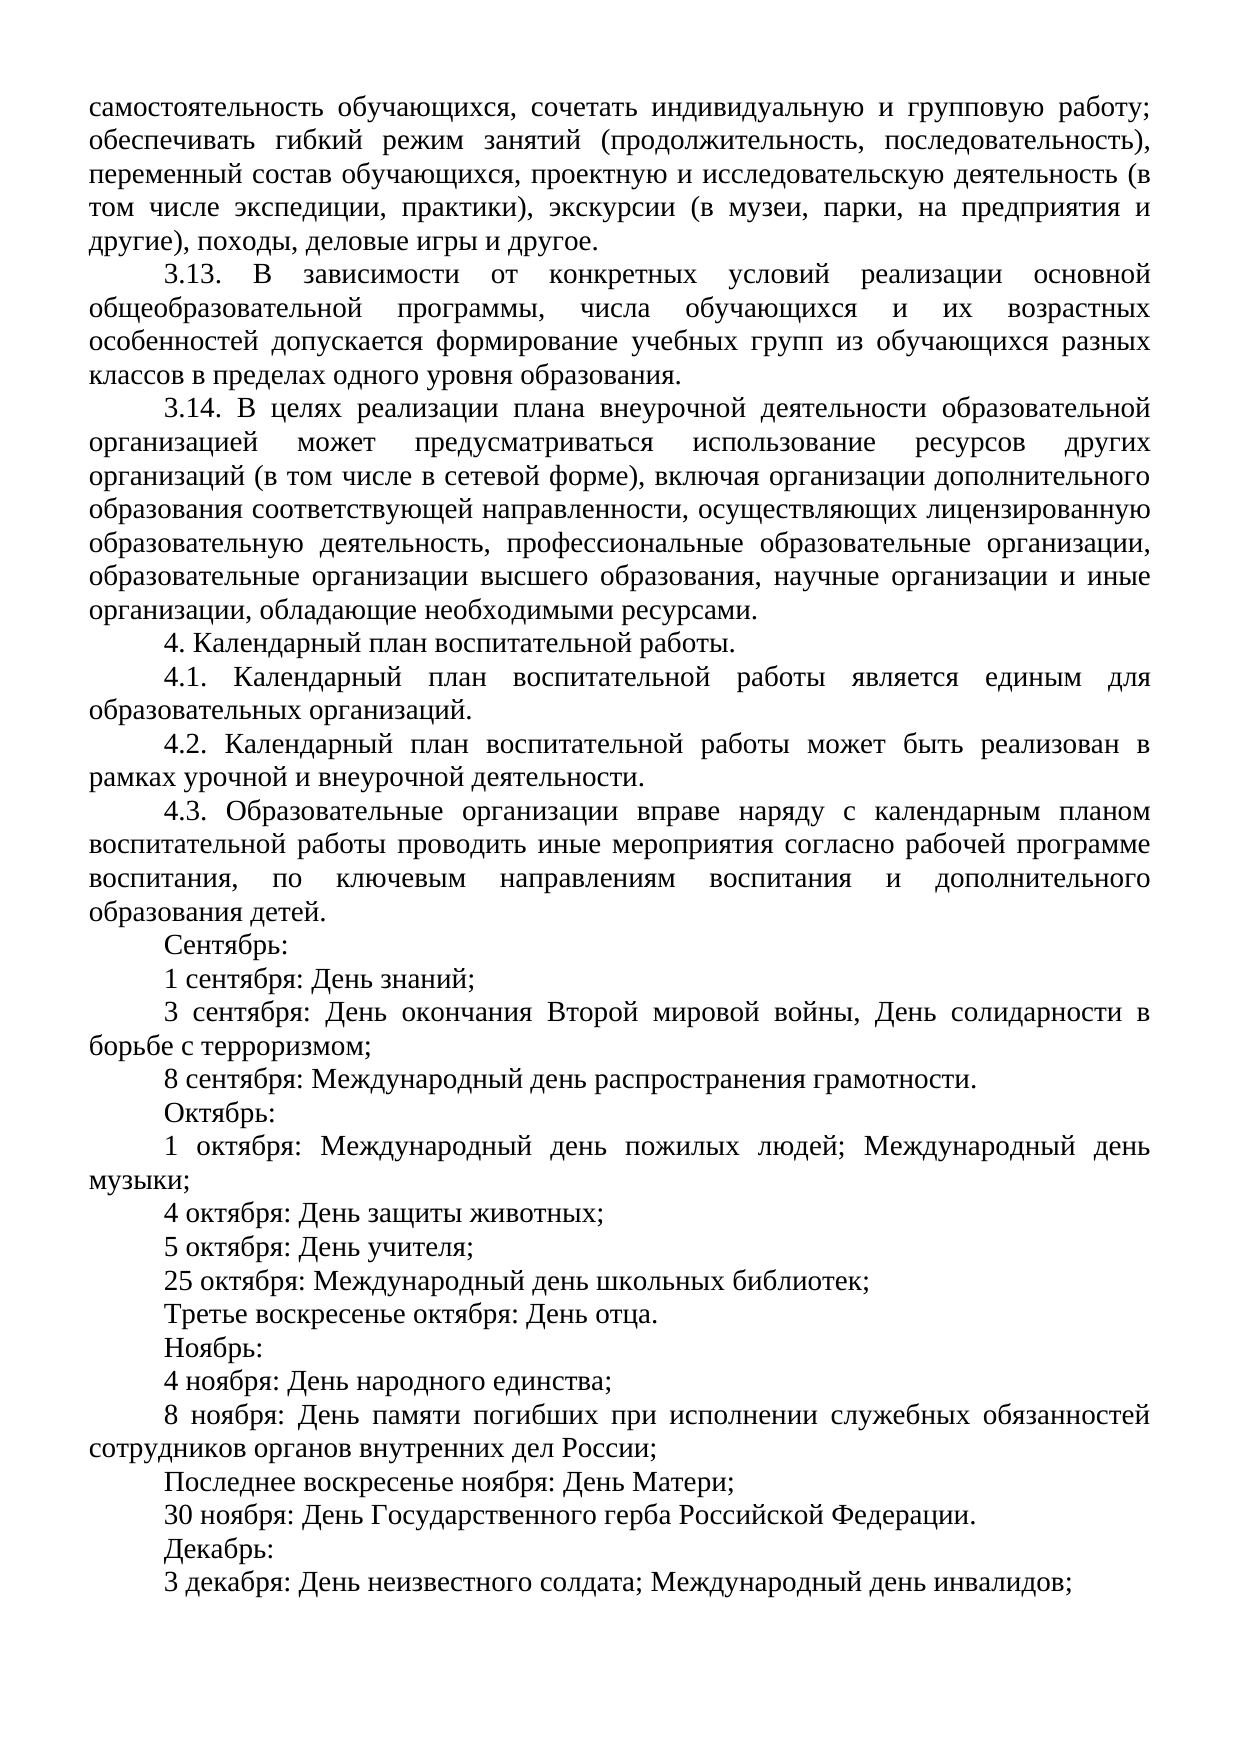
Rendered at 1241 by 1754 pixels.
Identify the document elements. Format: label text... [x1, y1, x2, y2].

text 3.14. В целях реализации плана внеурочной деятельности образовательной организацией может предусматриваться использование ресурсов других организаций (в том числе в сетевой форме), включая организации дополнительного образования соответствующей направленности, осуществляющих лицензированную образовательную деятельность, профессиональные образовательные организации, образовательные организации высшего образования, научные организации и иные организации, обладающие необходимыми ресурсами. [88, 391, 1152, 625]
text 4 ноября: День народного единства; [88, 1363, 1152, 1397]
text 5 октября: День учителя; [88, 1229, 1152, 1263]
text Третье воскресенье октября: День отца. [88, 1296, 1152, 1330]
text 8 ноября: День памяти погибших при исполнении служебных обязанностей сотрудников органов внутренних дел России; [88, 1397, 1152, 1464]
text 4 октября: День защиты животных; [88, 1196, 1152, 1229]
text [88, 89, 1152, 256]
text 1 октября: Международный день пожилых людей; Международный день музыки; [88, 1128, 1152, 1196]
text 4.2. Календарный план воспитательной работы может быть реализован в рамках урочной и внеурочной деятельности. [88, 726, 1152, 793]
text Декабрь: [88, 1531, 1152, 1564]
text 3.13. В зависимости от конкретных условий реализации основной общеобразовательной программы, числа обучающихся и их возрастных особенностей допускается формирование учебных групп из обучающихся разных классов в пределах одного уровня образования. [88, 256, 1152, 391]
text Октябрь: [88, 1095, 1152, 1128]
text 3 сентября: День окончания Второй мировой войны, День солидарности в борьбе с терроризмом; [88, 994, 1152, 1061]
text 4. Календарный план воспитательной работы. [88, 625, 1152, 659]
text 8 сентября: Международный день распространения грамотности. [88, 1061, 1152, 1095]
text 4.1. Календарный план воспитательной работы является единым для образовательных организаций. [88, 659, 1152, 726]
text 3 декабря: День неизвестного солдата; Международный день инвалидов; [88, 1564, 1152, 1598]
text 30 ноября: День Государственного герба Российской Федерации. [88, 1497, 1152, 1531]
text Ноябрь: [88, 1330, 1152, 1363]
text 1 сентября: День знаний; [88, 961, 1152, 994]
text Сентябрь: [88, 927, 1152, 961]
text Последнее воскресенье ноября: День Матери; [88, 1464, 1152, 1497]
text 25 октября: Международный день школьных библиотек; [88, 1263, 1152, 1296]
text 4.3. Образовательные организации вправе наряду с календарным планом воспитательной работы проводить иные мероприятия согласно рабочей программе воспитания, по ключевым направлениям воспитания и дополнительного образования детей. [88, 793, 1152, 927]
